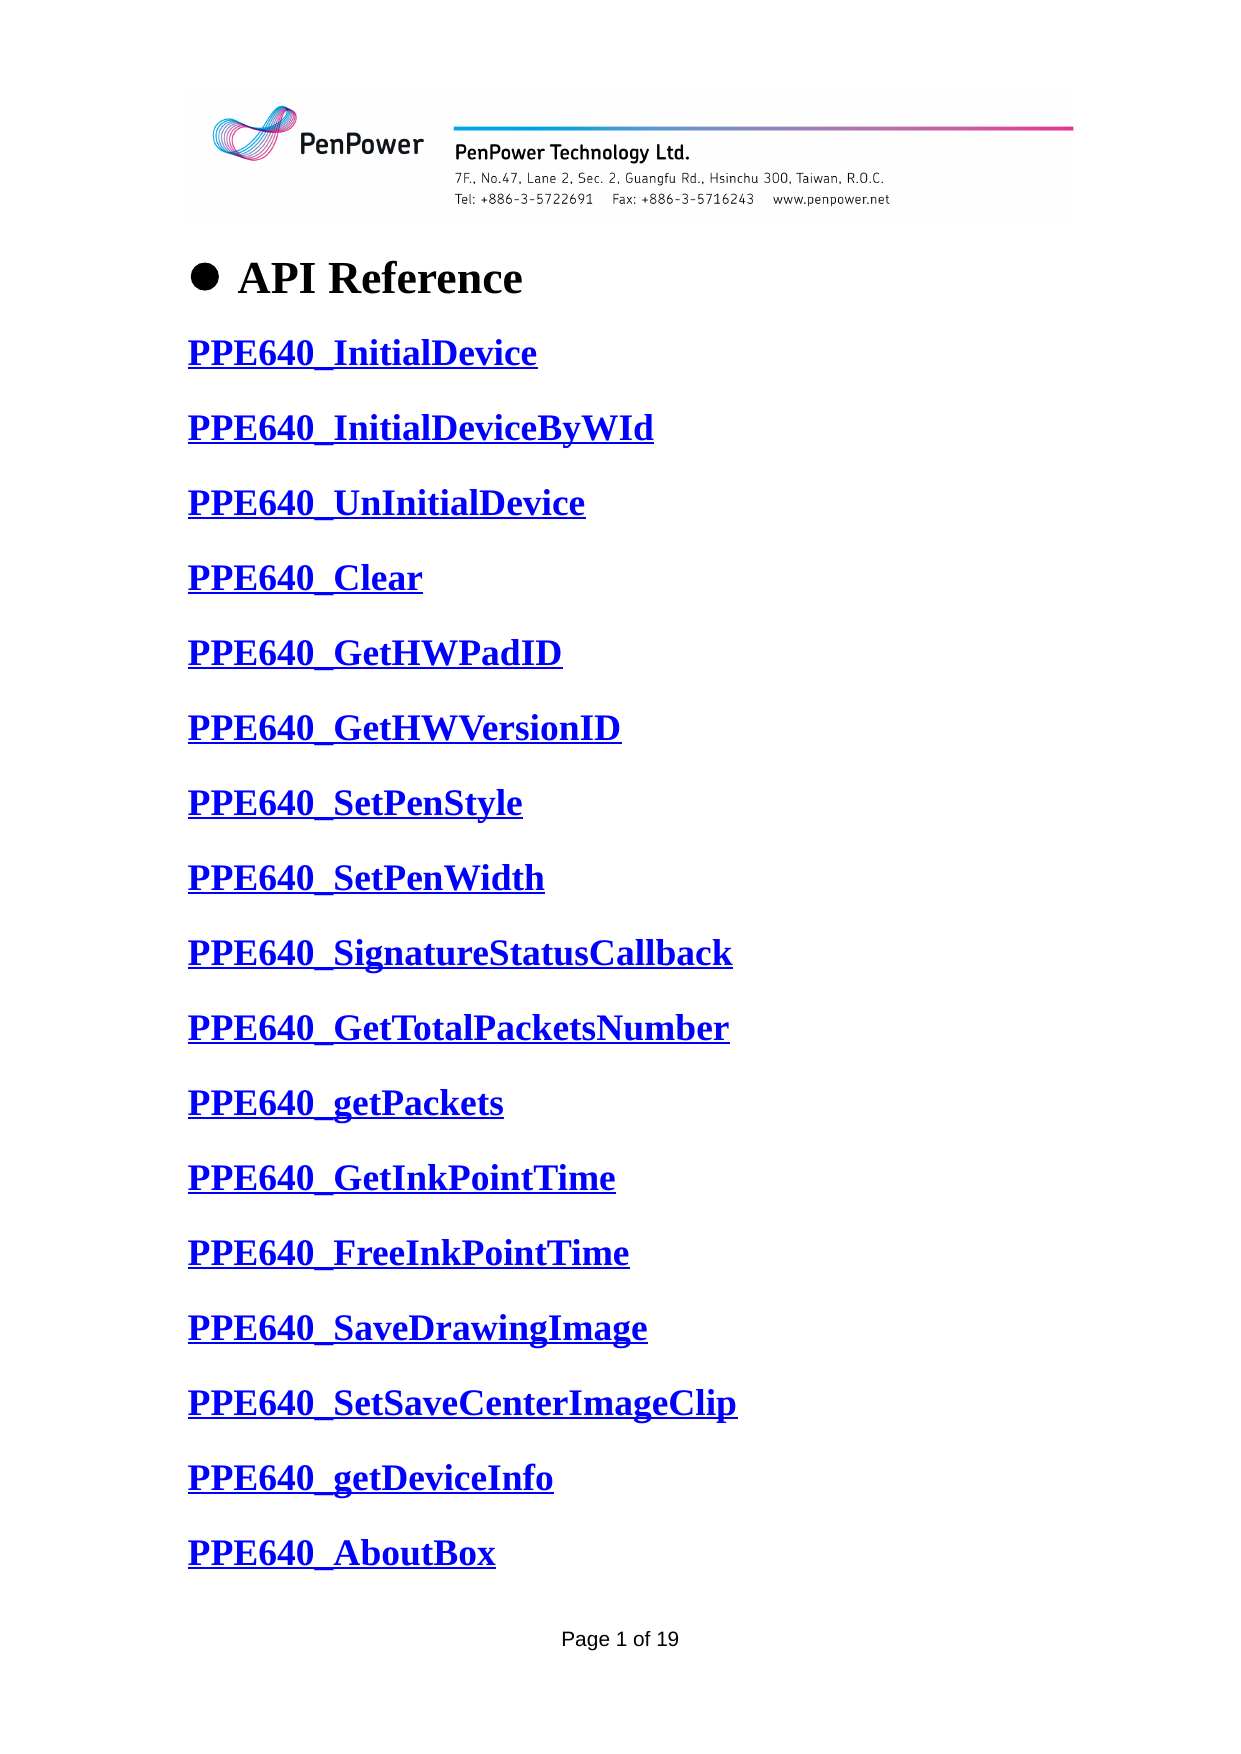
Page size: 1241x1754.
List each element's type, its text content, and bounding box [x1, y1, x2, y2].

text PPE640_SetPenWidth [187, 839, 1053, 914]
text PPE640_InitialDeviceByWId [187, 389, 1053, 464]
text PPE640_SetPenStyle [187, 764, 1053, 839]
text PPE640_InitialDevice [187, 314, 1053, 389]
text PPE640_SaveDrawingImage [187, 1289, 1053, 1364]
text PPE640_GetHWPadID [187, 614, 1053, 689]
text PPE640_FreeInkPointTime [187, 1214, 1053, 1289]
text PPE640_Clear [187, 539, 1053, 614]
text PPE640_UnInitialDevice [187, 464, 1053, 539]
text PPE640_GetInkPointTime [187, 1139, 1053, 1214]
text PPE640_GetHWVersionID [187, 689, 1053, 764]
text PPE640_SetSaveCenterImageClip [187, 1364, 1053, 1439]
text PPE640_AboutBox [187, 1514, 1053, 1589]
text PPE640_getDeviceInfo [187, 1439, 1053, 1514]
text PPE640_SignatureStatusCallback [187, 914, 1053, 989]
picture [187, 88, 1074, 225]
text PPE640_GetTotalPacketsNumber [187, 989, 1053, 1064]
list API Reference [187, 239, 1053, 314]
text PPE640_getPackets [187, 1064, 1053, 1139]
